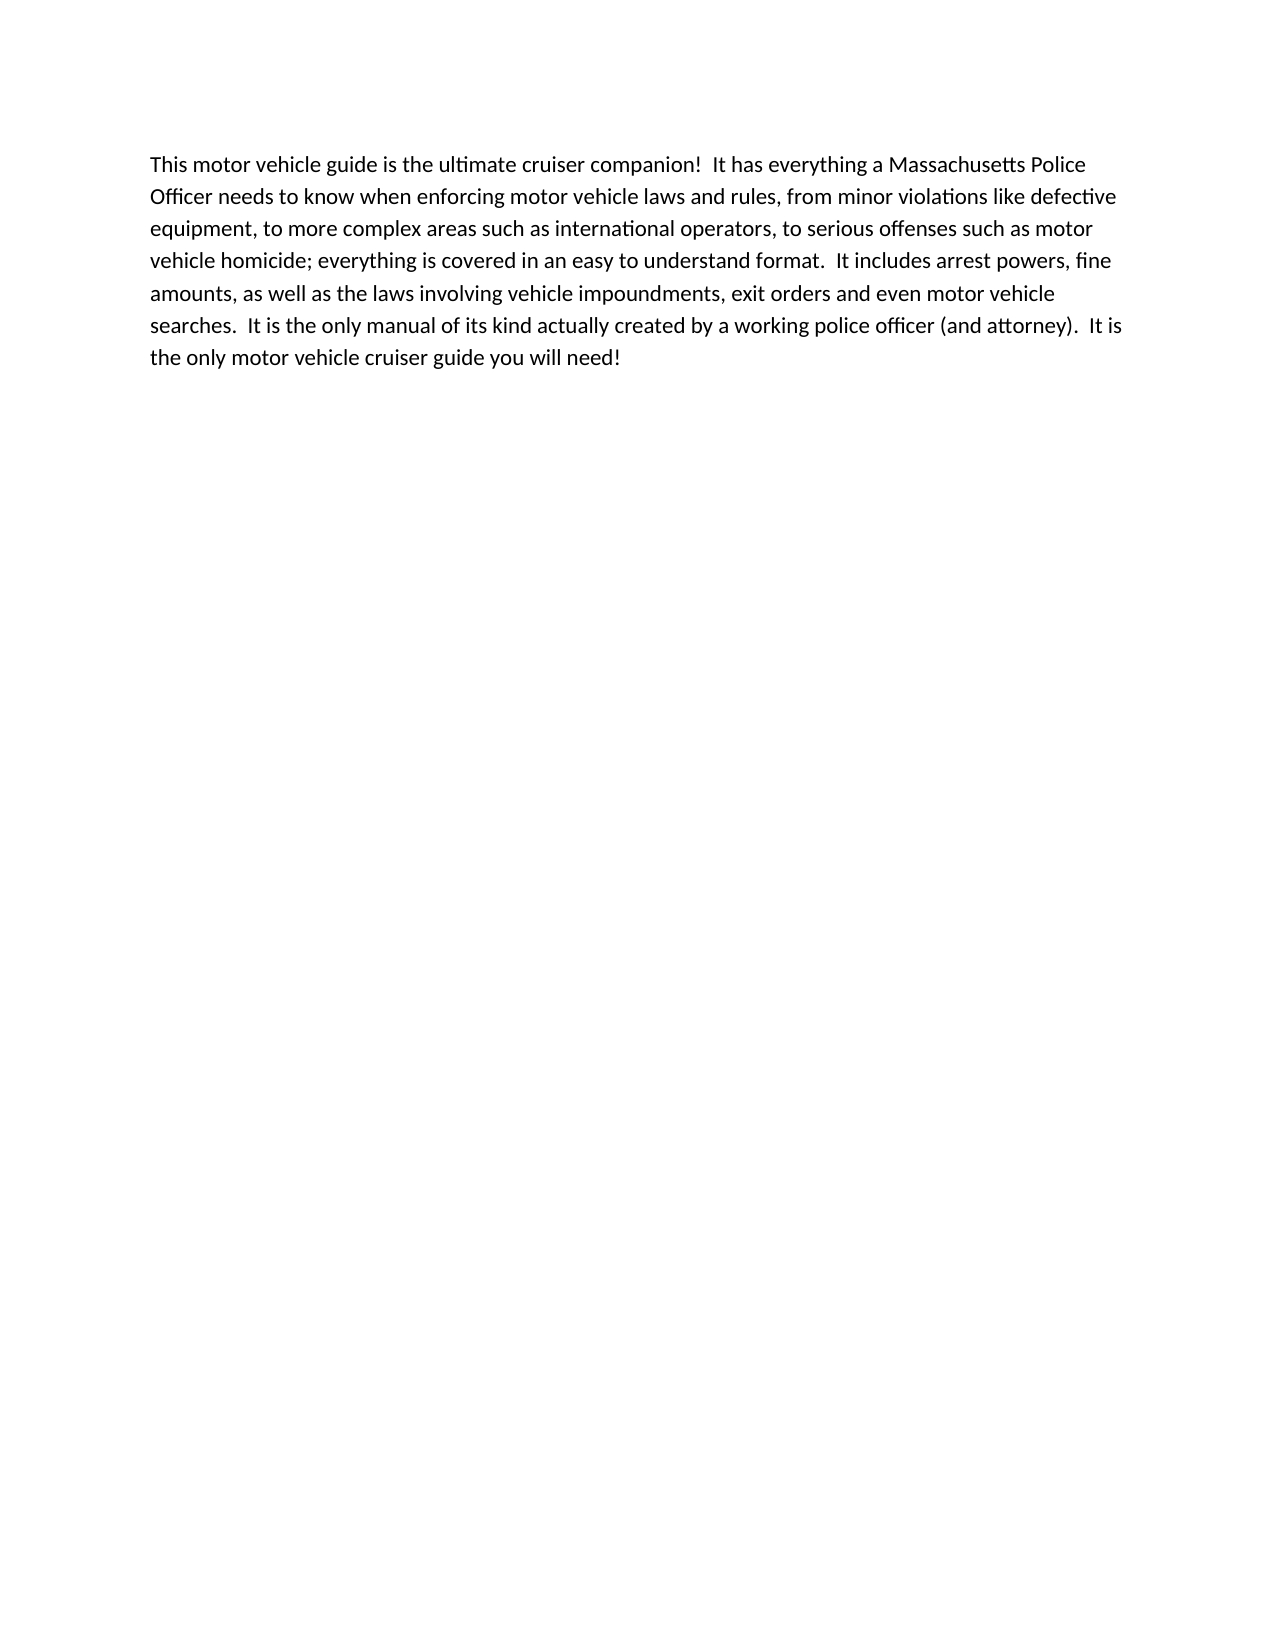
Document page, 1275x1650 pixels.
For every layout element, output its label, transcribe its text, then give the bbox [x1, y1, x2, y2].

text This motor vehicle guide is the ultimate cruiser companion! It has everything a Massachusetts Police Officer needs to know when enforcing motor vehicle laws and rules, from minor violations like defective equipment, to more complex areas such as international operators, to serious offenses such as motor vehicle homicide; everything is covered in an easy to understand format. It includes arrest powers, fine amounts, as well as the laws involving vehicle impoundments, exit orders and even motor vehicle searches. It is the only manual of its kind actually created by a working police officer (and attorney). It is the only motor vehicle cruiser guide you will need! [150, 150, 1125, 371]
